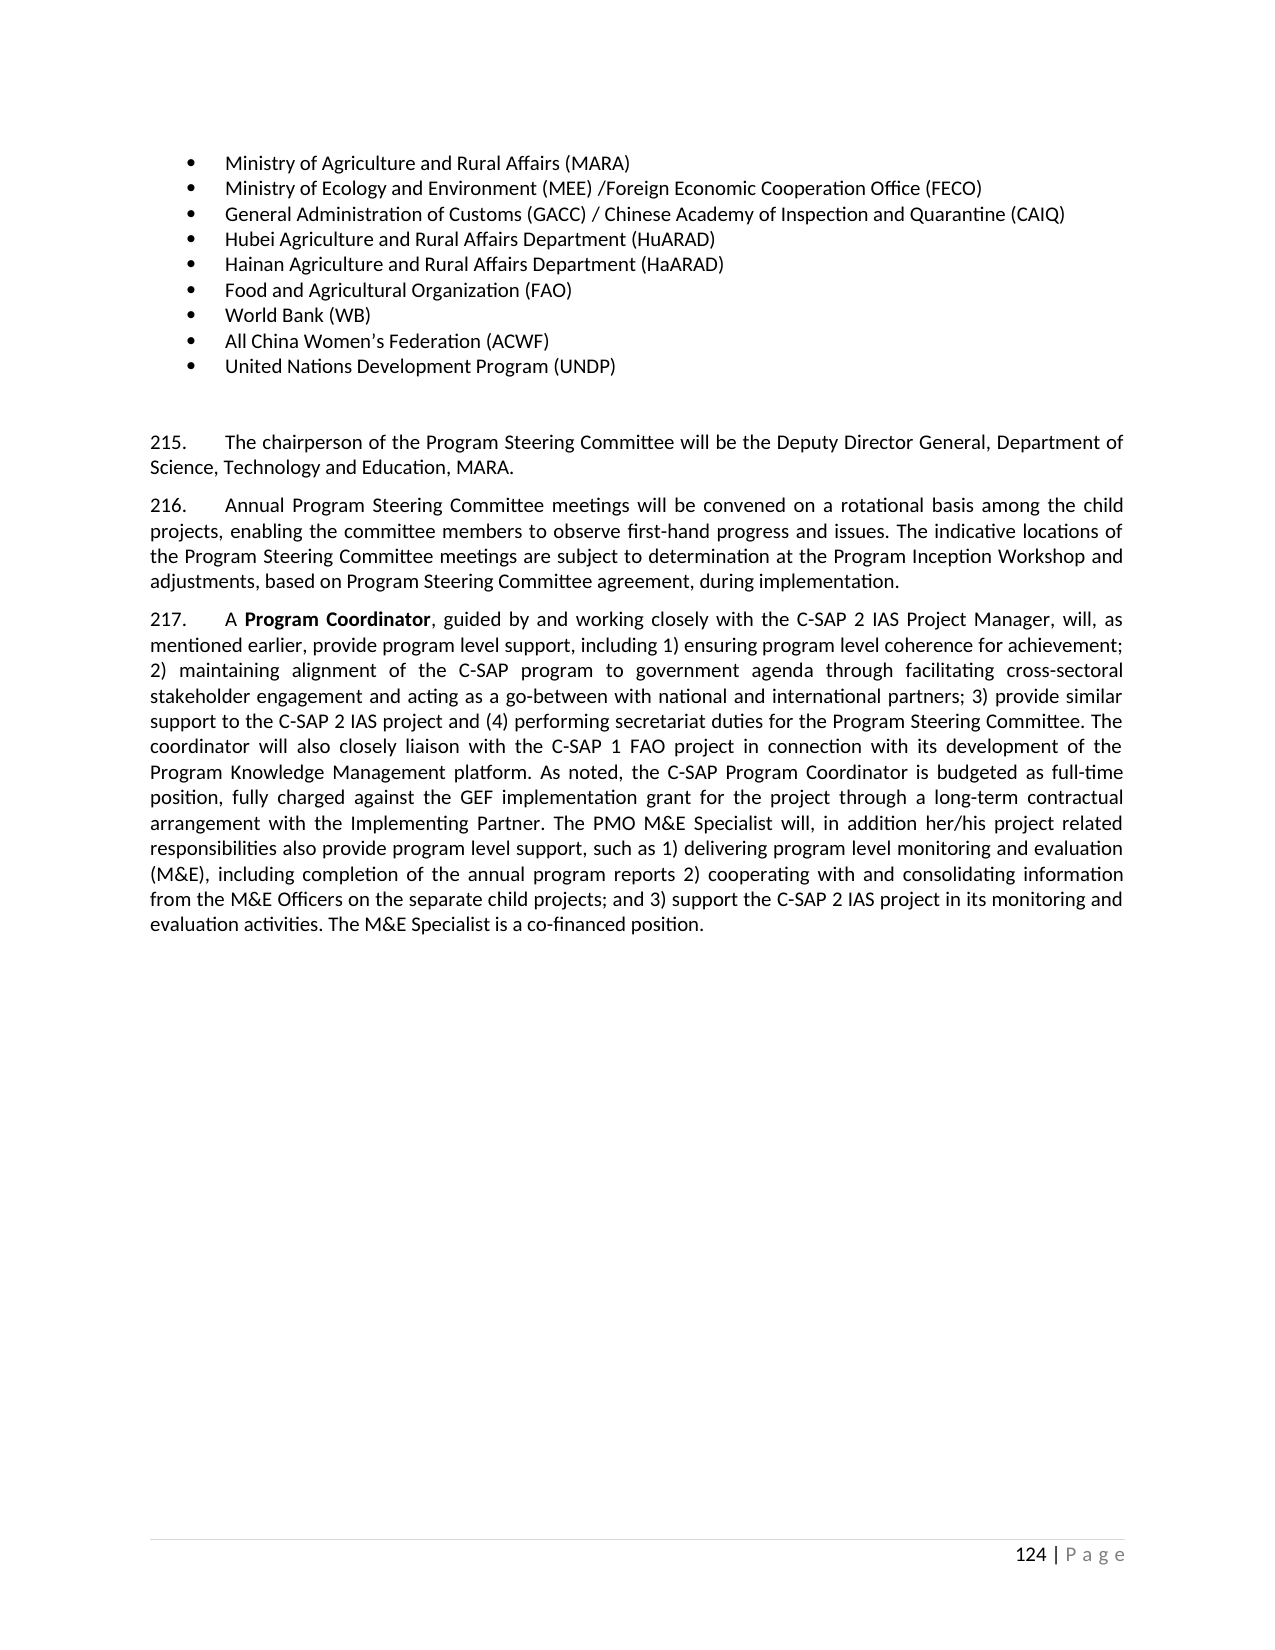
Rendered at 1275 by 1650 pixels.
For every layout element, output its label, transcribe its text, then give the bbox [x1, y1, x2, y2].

list Ministry of Ecology and Environment (MEE) /Foreign Economic Cooperation Office (FECO) [187, 175, 1125, 201]
list All China Women’s Federation (ACWF) [187, 328, 1125, 353]
list World Bank (WB) [187, 302, 1125, 328]
list Hubei Agriculture and Rural Affairs Department (HuARAD) [187, 226, 1125, 252]
list The chairperson of the Program Steering Committee will be the Deputy Director General, Department of Science, Technology and Education, MARA. [150, 429, 1125, 480]
list Annual Program Steering Committee meetings will be convened on a rotational basis among the child projects, enabling the committee members to observe first-hand progress and issues. The indicative locations of the Program Steering Committee meetings are subject to determination at the Program Inception Workshop and adjustments, based on Program Steering Committee agreement, during implementation. [150, 492, 1125, 594]
list General Administration of Customs (GACC) / Chinese Academy of Inspection and Quarantine (CAIQ) [187, 201, 1125, 226]
list Hainan Agriculture and Rural Affairs Department (HaARAD) [187, 252, 1125, 277]
list A Program Coordinator, guided by and working closely with the C-SAP 2 IAS Project Manager, will, as mentioned earlier, provide program level support, including 1) ensuring program level coherence for achievement; 2) maintaining alignment of the C-SAP program to government agenda through facilitating cross-sectoral stakeholder engagement and acting as a go-between with national and international partners; 3) provide similar support to the C-SAP 2 IAS project and (4) performing secretariat duties for the Program Steering Committee. The coordinator will also closely liaison with the C-SAP 1 FAO project in connection with its development of the Program Knowledge Management platform. As noted, the C-SAP Program Coordinator is budgeted as full-time position, fully charged against the GEF implementation grant for the project through a long-term contractual arrangement with the Implementing Partner. The PMO M&E Specialist will, in addition her/his project related responsibilities also provide program level support, such as 1) delivering program level monitoring and evaluation (M&E), including completion of the annual program reports 2) cooperating with and consolidating information from the M&E Officers on the separate child projects; and 3) support the C-SAP 2 IAS project in its monitoring and evaluation activities. The M&E Specialist is a co-financed position. [150, 607, 1125, 937]
list Ministry of Agriculture and Rural Affairs (MARA) [187, 150, 1125, 175]
list United Nations Development Program (UNDP) [187, 353, 1125, 379]
list Food and Agricultural Organization (FAO) [187, 277, 1125, 302]
